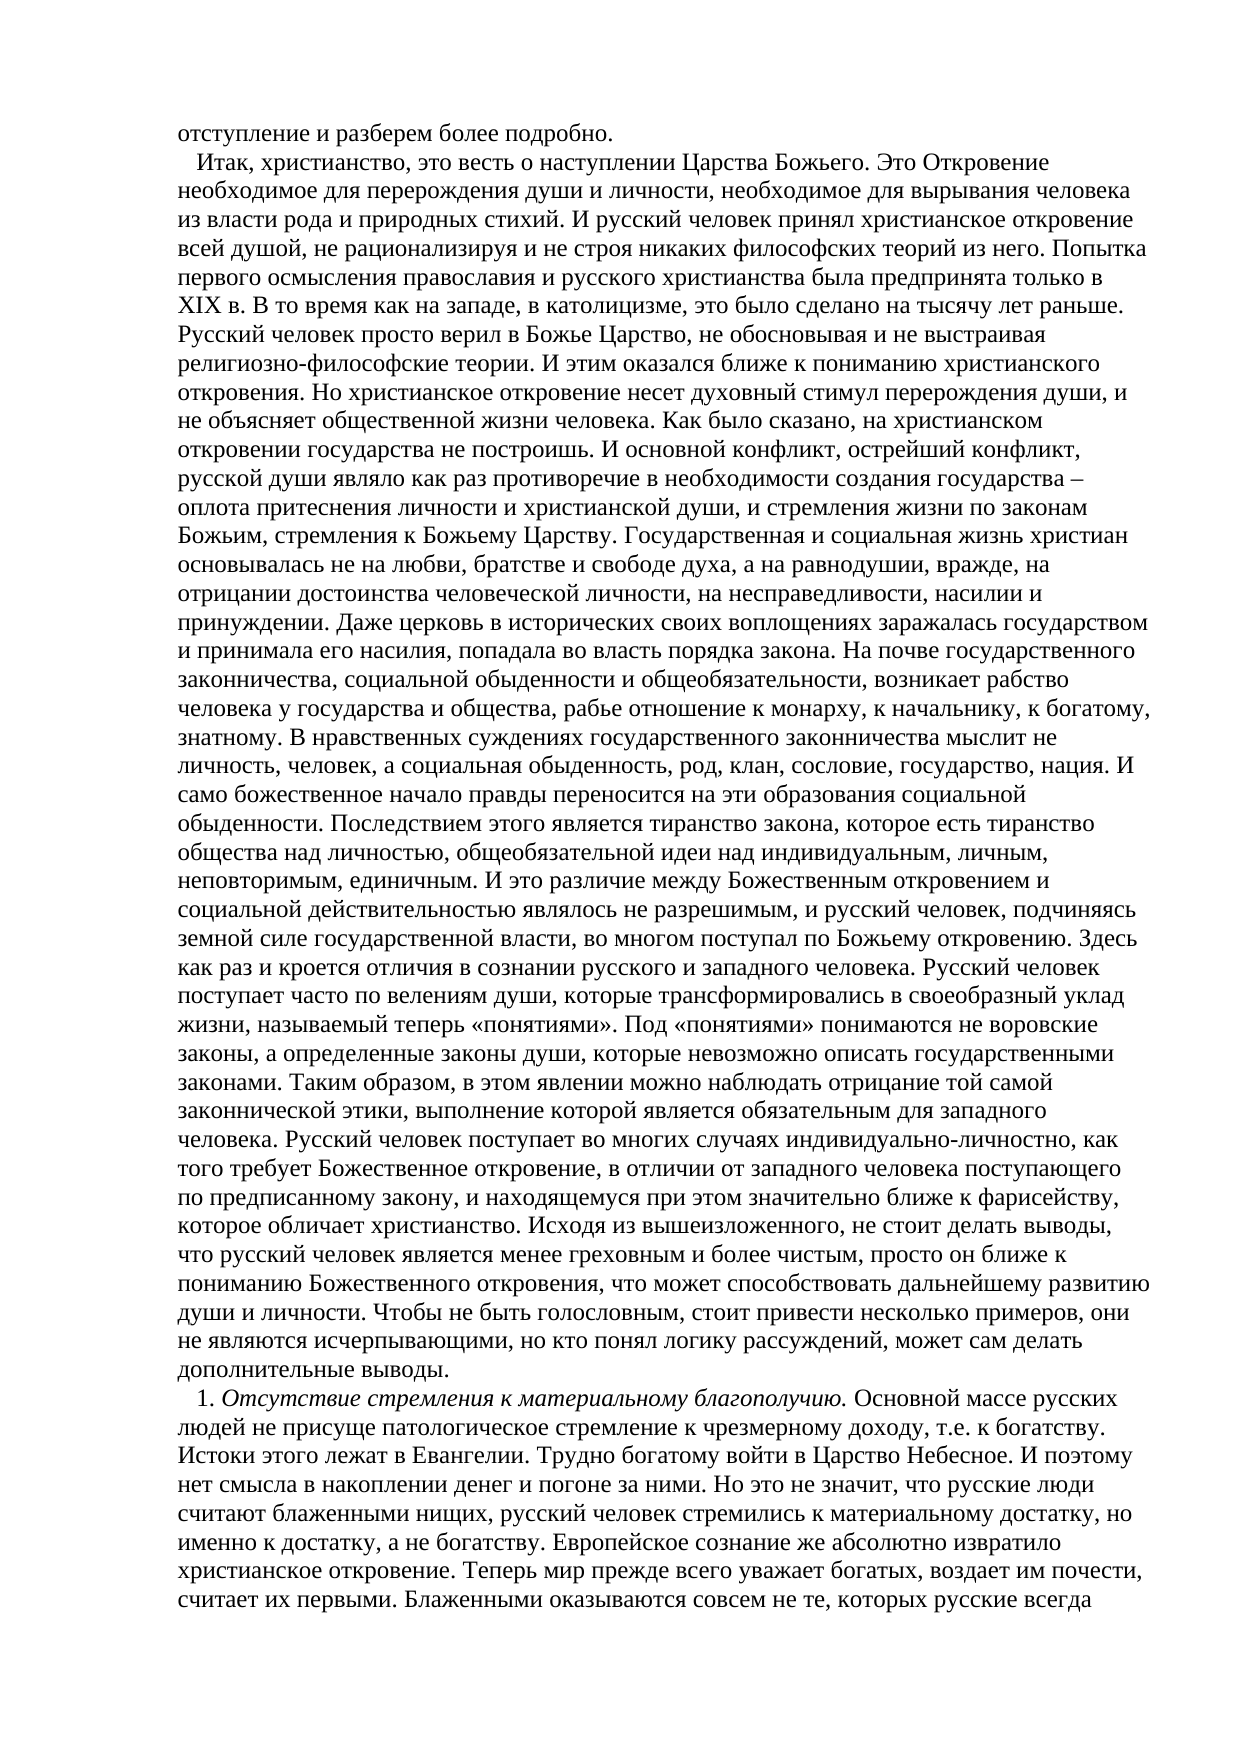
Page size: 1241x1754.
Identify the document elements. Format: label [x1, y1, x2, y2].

text [177, 118, 1152, 1613]
